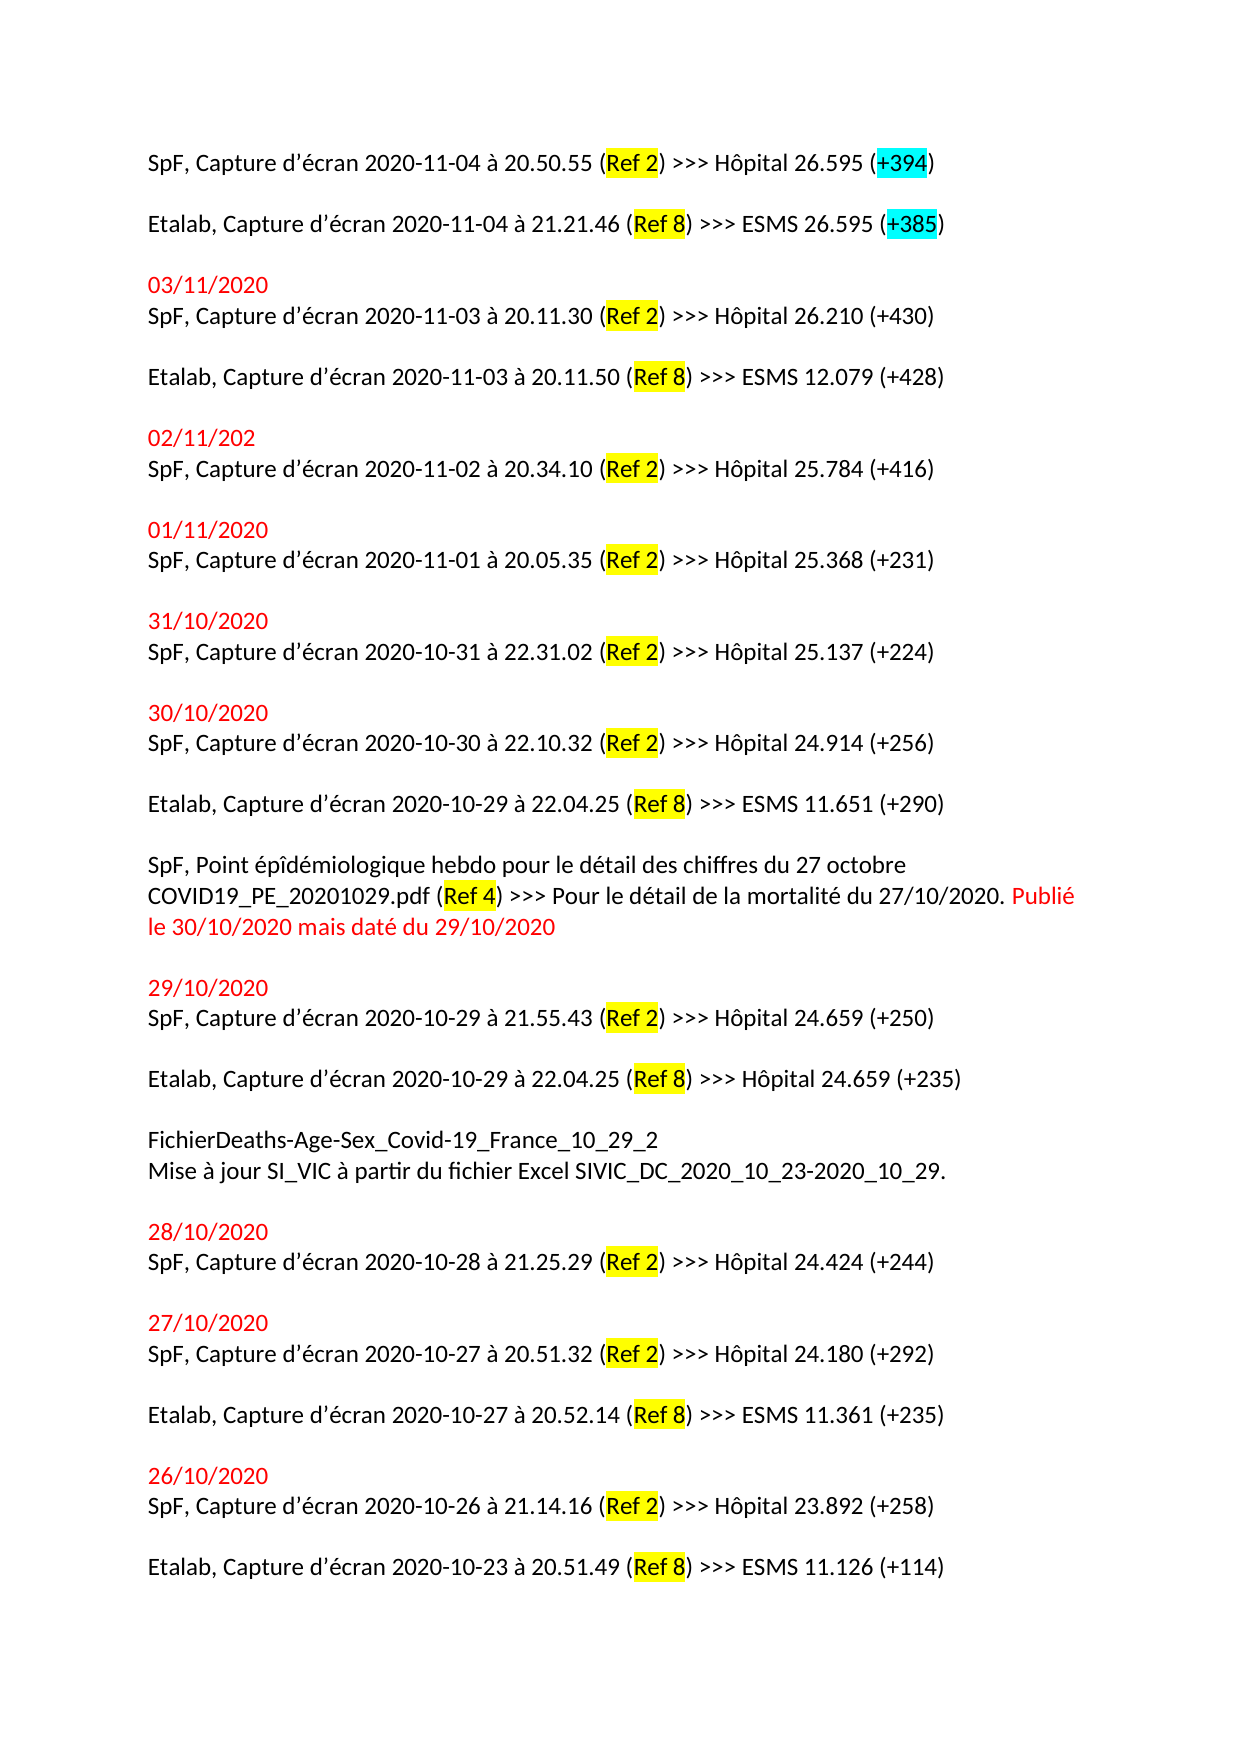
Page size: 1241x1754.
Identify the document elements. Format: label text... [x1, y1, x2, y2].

text Mise à jour SI_VIC à partir du fichier Excel SIVIC_DC_2020_10_23-2020_10_29. [148, 1155, 1093, 1185]
text SpF, Point épîdémiologique hebdo pour le détail des chiffres du 27 octobre COVID19_PE_20201029.pdf (Ref 4) >>> Pour le détail de la mortalité du 27/10/2020. Publié le 30/10/2020 mais daté du 29/10/2020 [148, 849, 1093, 941]
text FichierDeaths-Age-Sex_Covid-19_France_10_29_2 [148, 1124, 1093, 1155]
text SpF, Capture d’écran 2020-11-02 à 20.34.10 (Ref 2) >>> Hôpital 25.784 (+416) [148, 453, 606, 483]
text Etalab, Capture d’écran 2020-10-29 à 22.04.25 (Ref 8) >>> Hôpital 24.659 (+235) [148, 1063, 634, 1094]
text Etalab, Capture d’écran 2020-11-03 à 20.11.50 (Ref 8) >>> ESMS 12.079 (+428) [148, 361, 634, 392]
text SpF, Capture d’écran 2020-11-01 à 20.05.35 (Ref 2) >>> Hôpital 25.368 (+231) [658, 544, 1093, 575]
text SpF, Capture d’écran 2020-11-01 à 20.05.35 (Ref 2) >>> Hôpital 25.368 (+231) [148, 544, 606, 575]
text SpF, Capture d’écran 2020-10-29 à 21.55.43 (Ref 2) >>> Hôpital 24.659 (+250) [658, 1002, 1093, 1033]
text SpF, Capture d’écran 2020-10-28 à 21.25.29 (Ref 2) >>> Hôpital 24.424 (+244) [658, 1246, 1093, 1277]
text Etalab, Capture d’écran 2020-10-23 à 20.51.49 (Ref 8) >>> ESMS 11.126 (+114) [685, 1552, 1093, 1582]
text SpF, Capture d’écran 2020-11-04 à 20.50.55 (Ref 2) >>> Hôpital 26.595 (+394) [658, 148, 877, 178]
text SpF, Capture d’écran 2020-10-31 à 22.31.02 (Ref 2) >>> Hôpital 25.137 (+224) [658, 636, 1093, 666]
text SpF, Capture d’écran 2020-10-30 à 22.10.32 (Ref 2) >>> Hôpital 24.914 (+256) [148, 727, 1093, 758]
text SpF, Capture d’écran 2020-11-04 à 20.50.55 (Ref 2) >>> Hôpital 26.595 (+394) [927, 148, 1093, 178]
text Etalab, Capture d’écran 2020-11-03 à 20.11.50 (Ref 8) >>> ESMS 12.079 (+428) [685, 361, 1093, 392]
text SpF, Capture d’écran 2020-11-03 à 20.11.30 (Ref 2) >>> Hôpital 26.210 (+430) [658, 300, 1093, 331]
text 01/11/2020 [148, 514, 1093, 544]
text SpF, Capture d’écran 2020-10-28 à 21.25.29 (Ref 2) >>> Hôpital 24.424 (+244) [148, 1246, 606, 1277]
text Etalab, Capture d’écran 2020-10-27 à 20.52.14 (Ref 8) >>> ESMS 11.361 (+235) [685, 1399, 1093, 1429]
text Etalab, Capture d’écran 2020-10-29 à 22.04.25 (Ref 8) >>> Hôpital 24.659 (+235) [685, 1063, 1093, 1094]
text Etalab, Capture d’écran 2020-10-29 à 22.04.25 (Ref 8) >>> ESMS 11.651 (+290) [148, 788, 1093, 819]
text Etalab, Capture d’écran 2020-11-04 à 21.21.46 (Ref 8) >>> ESMS 26.595 (+385) [148, 209, 634, 239]
text 03/11/2020 [148, 270, 1093, 300]
text 30/10/2020 [148, 697, 1093, 727]
text SpF, Capture d’écran 2020-10-31 à 22.31.02 (Ref 2) >>> Hôpital 25.137 (+224) [148, 636, 606, 666]
text SpF, Capture d’écran 2020-10-27 à 20.51.32 (Ref 2) >>> Hôpital 24.180 (+292) [148, 1338, 606, 1368]
text SpF, Capture d’écran 2020-10-26 à 21.14.16 (Ref 2) >>> Hôpital 23.892 (+258) [148, 1491, 606, 1521]
text 27/10/2020 [148, 1307, 1093, 1338]
text 29/10/2020 [148, 972, 1093, 1002]
text SpF, Capture d’écran 2020-10-27 à 20.51.32 (Ref 2) >>> Hôpital 24.180 (+292) [658, 1338, 1093, 1368]
text Etalab, Capture d’écran 2020-10-27 à 20.52.14 (Ref 8) >>> ESMS 11.361 (+235) [148, 1399, 634, 1429]
text SpF, Capture d’écran 2020-11-02 à 20.34.10 (Ref 2) >>> Hôpital 25.784 (+416) [658, 453, 1093, 483]
text SpF, Capture d’écran 2020-11-03 à 20.11.30 (Ref 2) >>> Hôpital 26.210 (+430) [148, 300, 606, 331]
text SpF, Capture d’écran 2020-11-04 à 20.50.55 (Ref 2) >>> Hôpital 26.595 (+394) [148, 148, 606, 178]
text Etalab, Capture d’écran 2020-11-04 à 21.21.46 (Ref 8) >>> ESMS 26.595 (+385) [937, 209, 1093, 239]
text Etalab, Capture d’écran 2020-10-23 à 20.51.49 (Ref 8) >>> ESMS 11.126 (+114) [148, 1552, 634, 1582]
text 26/10/2020 [148, 1460, 1093, 1491]
text Etalab, Capture d’écran 2020-11-04 à 21.21.46 (Ref 8) >>> ESMS 26.595 (+385) [685, 209, 887, 239]
text 02/11/202 [148, 422, 1093, 453]
text 31/10/2020 [148, 605, 1093, 636]
text SpF, Capture d’écran 2020-10-26 à 21.14.16 (Ref 2) >>> Hôpital 23.892 (+258) [658, 1491, 1093, 1521]
text 28/10/2020 [148, 1216, 1093, 1246]
text SpF, Capture d’écran 2020-10-29 à 21.55.43 (Ref 2) >>> Hôpital 24.659 (+250) [148, 1002, 606, 1033]
